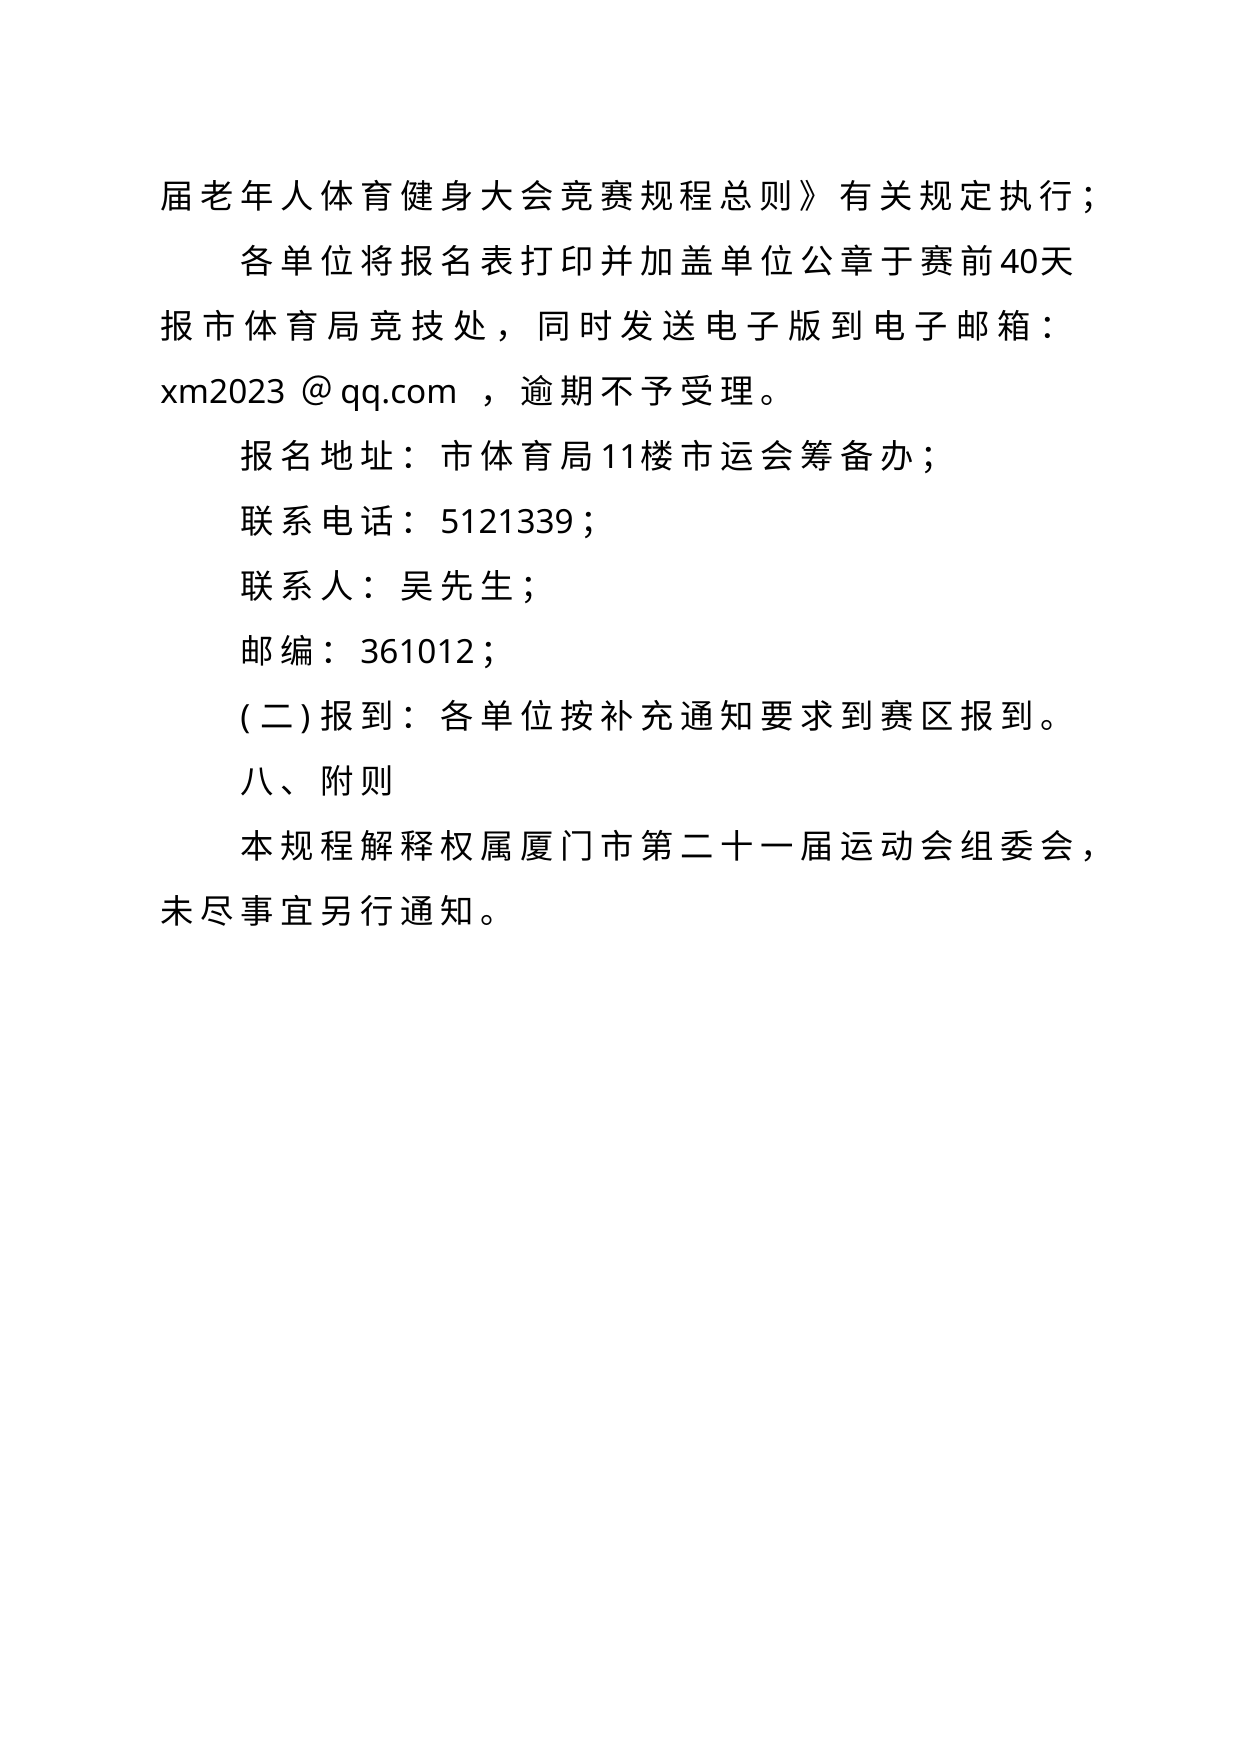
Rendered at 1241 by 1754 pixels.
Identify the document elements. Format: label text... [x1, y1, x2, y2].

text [160, 162, 1080, 227]
text 邮编：361012； [160, 617, 1080, 682]
text 本规程解释权属厦门市第二十一届运动会组委会，未尽事宜另行通知。 [160, 812, 1080, 942]
text 联系电话：5121339； [160, 487, 1080, 552]
text 各单位将报名表打印并加盖单位公章于赛前40天报市体育局竞技处，同时发送电子版到电子邮箱：xm2023＠qq.com ，逾期不予受理。 [160, 227, 1080, 422]
text 报名地址：市体育局11楼市运会筹备办； [160, 422, 1080, 487]
text (二)报到：各单位按补充通知要求到赛区报到。 [160, 682, 1080, 747]
text 联系人：吴先生； [160, 552, 1080, 617]
text 八、附则 [160, 747, 1080, 812]
